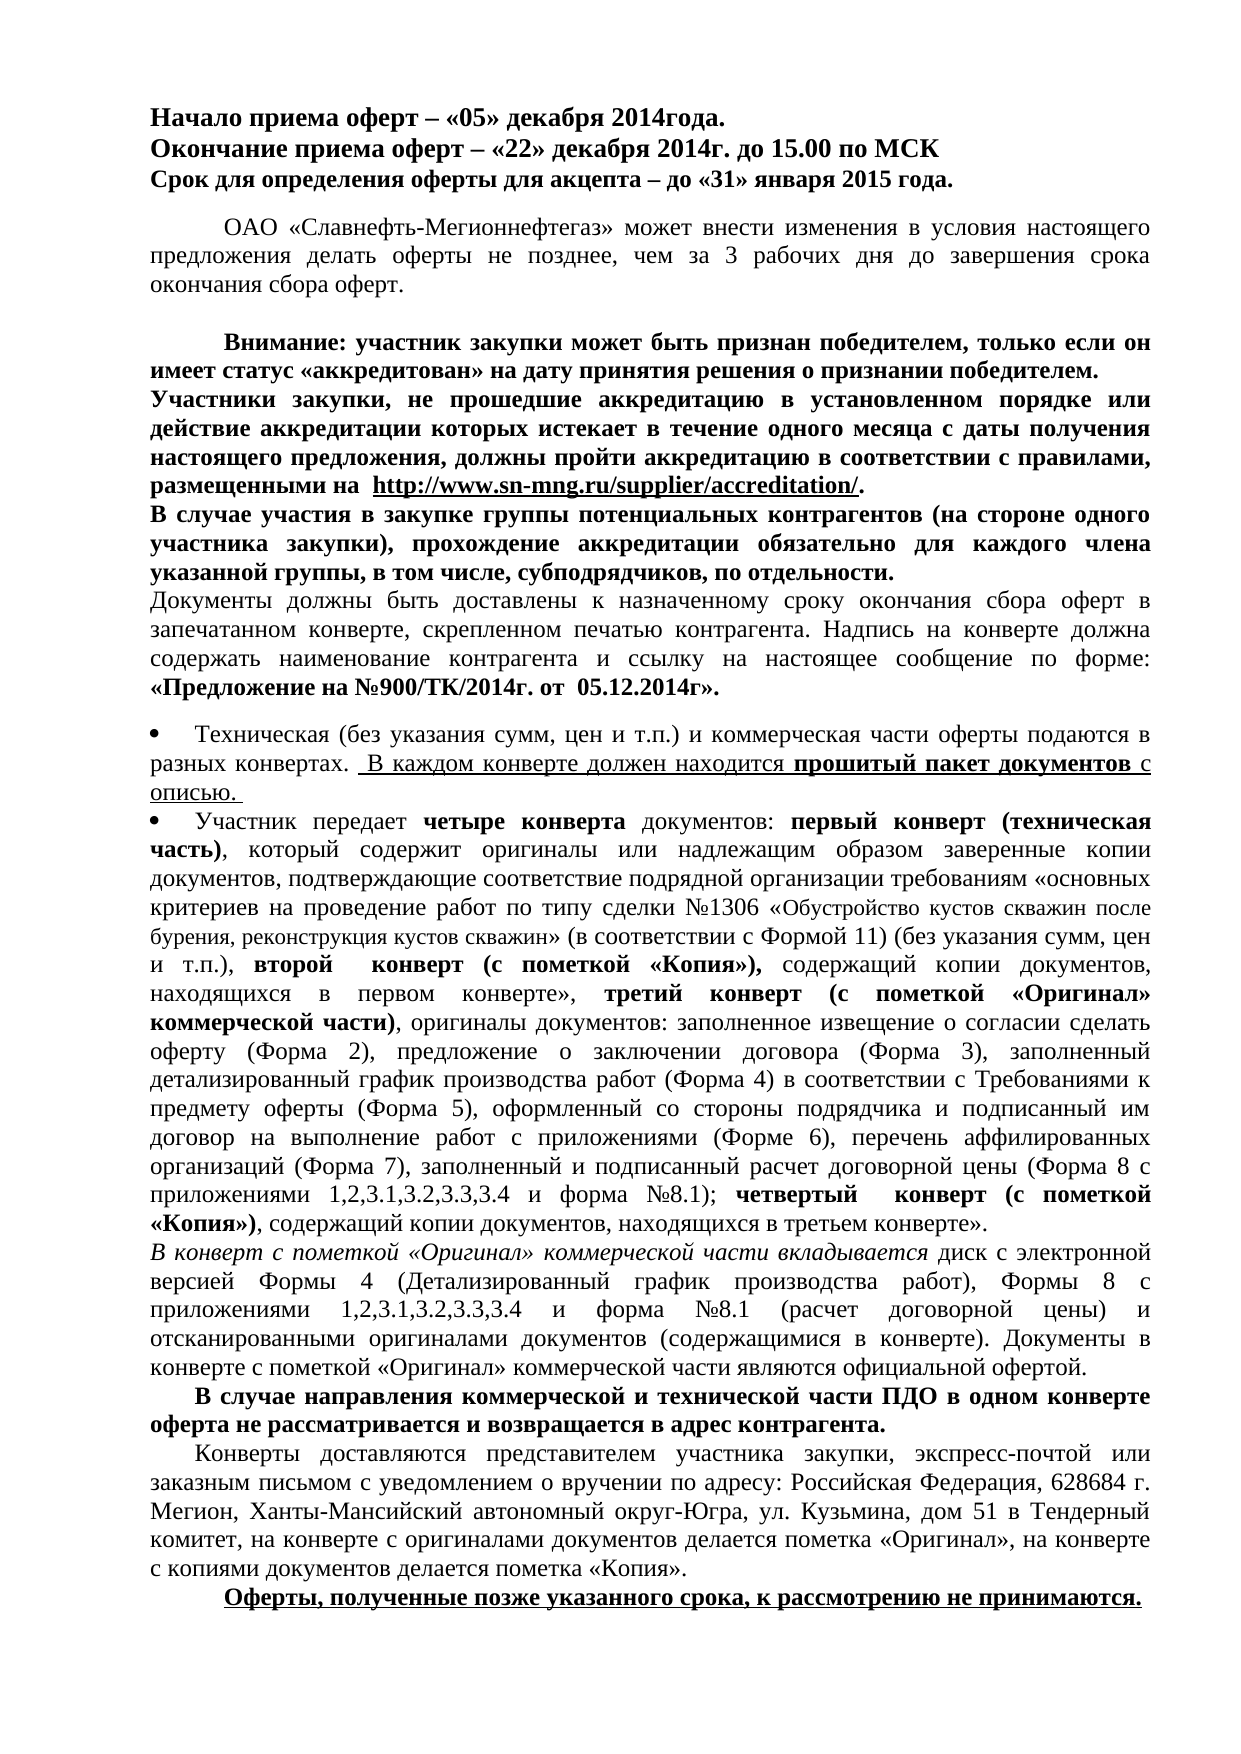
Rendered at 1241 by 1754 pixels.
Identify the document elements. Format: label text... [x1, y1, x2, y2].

text Внимание: участник закупки может быть признан победителем, только если он имеет статус «аккредитован» на дату принятия решения о признании победителем. [150, 327, 1152, 384]
list Конверты доставляются представителем участника закупки, экспресс-почтой или заказным письмом с уведомлением о вручении по адресу: Российская Федерация, 628684 г. Мегион, Ханты-Мансийский автономный округ-Югра, ул. Кузьмина, дом 51 в Тендерный комитет, на конверте с оригиналами документов делается пометка «Оригинал», на конверте с копиями документов делается пометка «Копия». [150, 1438, 1152, 1582]
text Участники закупки, не прошедшие аккредитацию в установленном порядке или действие аккредитации которых истекает в течение одного месяца с даты получения настоящего предложения, должны пройти аккредитацию в соответствии с правилами, размещенными на http://www.sn-mng.ru/supplier/accreditation/. [150, 384, 1152, 499]
text Документы должны быть доставлены к назначенному сроку окончания сбора оферт в запечатанном конверте, скрепленном печатью контрагента. Надпись на конверте должна содержать наименование контрагента и ссылку на настоящее сообщение по форме: «Предложение на №900/ТК/2014г. от 05.12.2014г». [150, 585, 1152, 700]
text Оферты, полученные позже указанного срока, к рассмотрению не принимаются. [150, 1582, 1152, 1611]
text ОАО «Славнефть-Мегионнефтегаз» может внести изменения в условия настоящего предложения делать оферты не позднее, чем за 3 рабочих дня до завершения срока окончания сбора оферт. [150, 212, 1152, 298]
list Техническая (без указания сумм, цен и т.п.) и коммерческая части оферты подаются в разных конвертах. В каждом конверте должен находится прошитый пакет документов с описью. [150, 719, 1152, 806]
text В случае участия в закупке группы потенциальных контрагентов (на стороне одного участника закупки), прохождение аккредитации обязательно для каждого члена указанной группы, в том числе, субподрядчиков, по отдельности. [150, 499, 1152, 585]
text Срок для определения оферты для акцепта – до «31» января 2015 года. [150, 164, 1152, 192]
text Начало приема оферт – «05» декабря 2014года. [150, 101, 1152, 132]
list Участник передает четыре конверта документов: первый конверт (техническая часть), который содержит оригиналы или надлежащим образом заверенные копии документов, подтверждающие соответствие подрядной организации требованиям «основных критериев на проведение работ по типу сделки №1306 «Обустройство кустов скважин после бурения, реконструкция кустов скважин» (в соответствии с Формой 11) (без указания сумм, цен и т.п.), второй конверт (с пометкой «Копия»), содержащий копии документов, находящихся в первом конверте», третий конверт (с пометкой «Оригинал» коммерческой части), оригиналы документов: заполненное извещение о согласии сделать оферту (Форма 2), предложение о заключении договора (Форма 3), заполненный детализированный график производства работ (Форма 4) в соответствии с Требованиями к предмету оферты (Форма 5), оформленный со стороны подрядчика и подписанный им договор на выполнение работ с приложениями (Форме 6), перечень аффилированных организаций (Форма 7), заполненный и подписанный расчет договорной цены (Форма 8 с приложениями 1,2,3.1,3.2,3.3,3.4 и форма №8.1); четвертый конверт (с пометкой «Копия»), содержащий копии документов, находящихся в третьем конверте». [150, 806, 1152, 1237]
text Окончание приема оферт – «22» декабря 2014г. до 15.00 по МСК [150, 132, 1152, 164]
list В случае направления коммерческой и технической части ПДО в одном конверте оферта не рассматривается и возвращается в адрес контрагента. [150, 1381, 1152, 1438]
list В конверт с пометкой «Оригинал» коммерческой части вкладывается диск с электронной версией Формы 4 (Детализированный график производства работ), Формы 8 с приложениями 1,2,3.1,3.2,3.3,3.4 и форма №8.1 (расчет договорной цены) и отсканированными оригиналами документов (содержащимися в конверте). Документы в конверте с пометкой «Оригинал» коммерческой части являются официальной офертой. [150, 1237, 1152, 1381]
